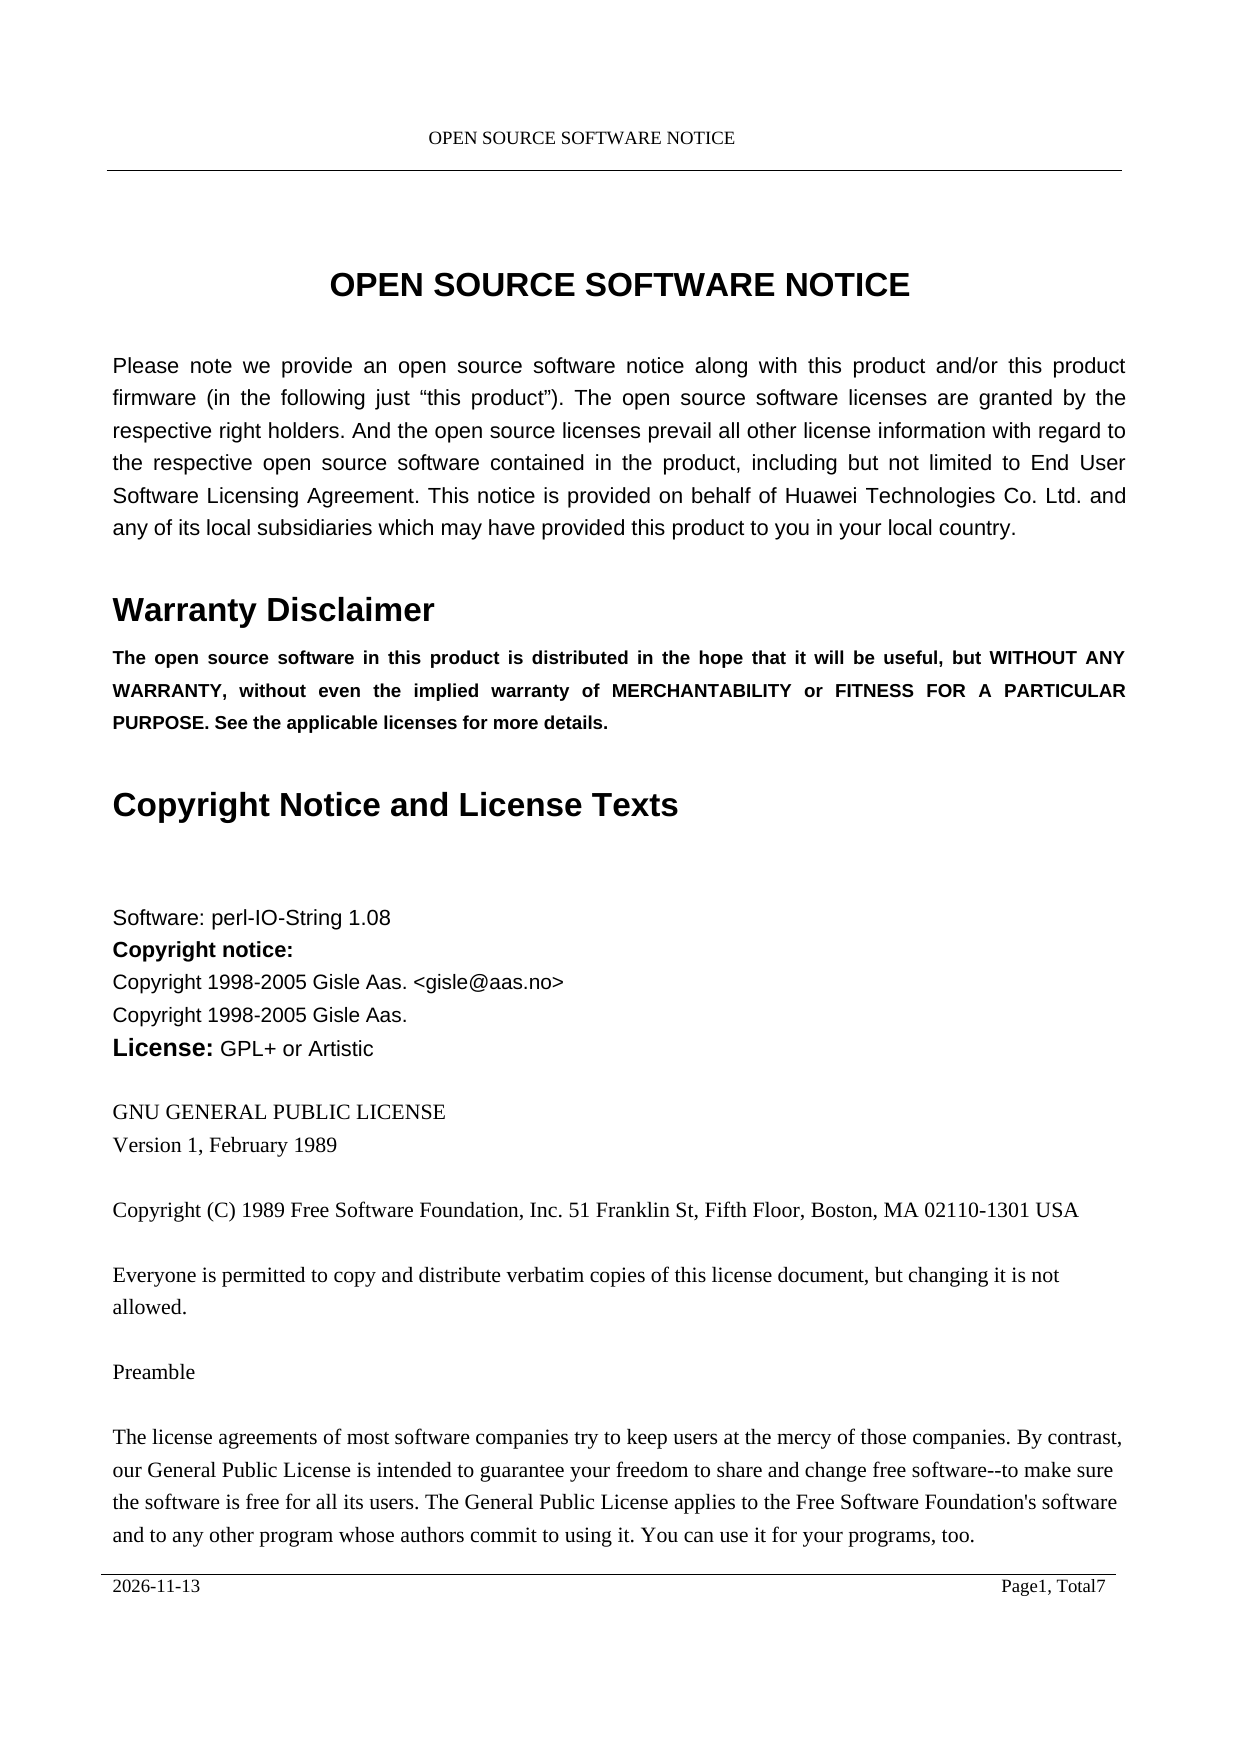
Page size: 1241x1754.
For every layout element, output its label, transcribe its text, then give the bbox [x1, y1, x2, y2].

text Copyright 1998-2005 Gisle Aas. [112, 998, 1128, 1031]
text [112, 1031, 1128, 1551]
text Copyright 1998-2005 Gisle Aas. <gisle@aas.no> [112, 966, 1128, 998]
text Please note we provide an open source software notice along with this product and/or this product firmware (in the following just “this product”). The open source software licenses are granted by the respective right holders. And the open source licenses prevail all other license information with regard to the respective open source software contained in the product, including but not limited to End User Software Licensing Agreement. This notice is provided on behalf of Huawei Technologies Co. Ltd. and any of its local subsidiaries which may have provided this product to you in your local country. [112, 349, 1128, 544]
text The open source software in this product is distributed in the hope that it will be useful, but WITHOUT ANY WARRANTY, without even the implied warranty of MERCHANTABILITY or FITNESS FOR A PARTICULAR PURPOSE. See the applicable licenses for more details. [112, 641, 1128, 739]
text Copyright notice: [112, 933, 1128, 966]
text Software: perl-IO-String 1.08 [112, 901, 1128, 933]
text OPEN SOURCE SOFTWARE NOTICE [112, 251, 1128, 316]
text Warranty Disclaimer [112, 576, 1128, 641]
text Copyright Notice and License Texts [112, 771, 1128, 836]
